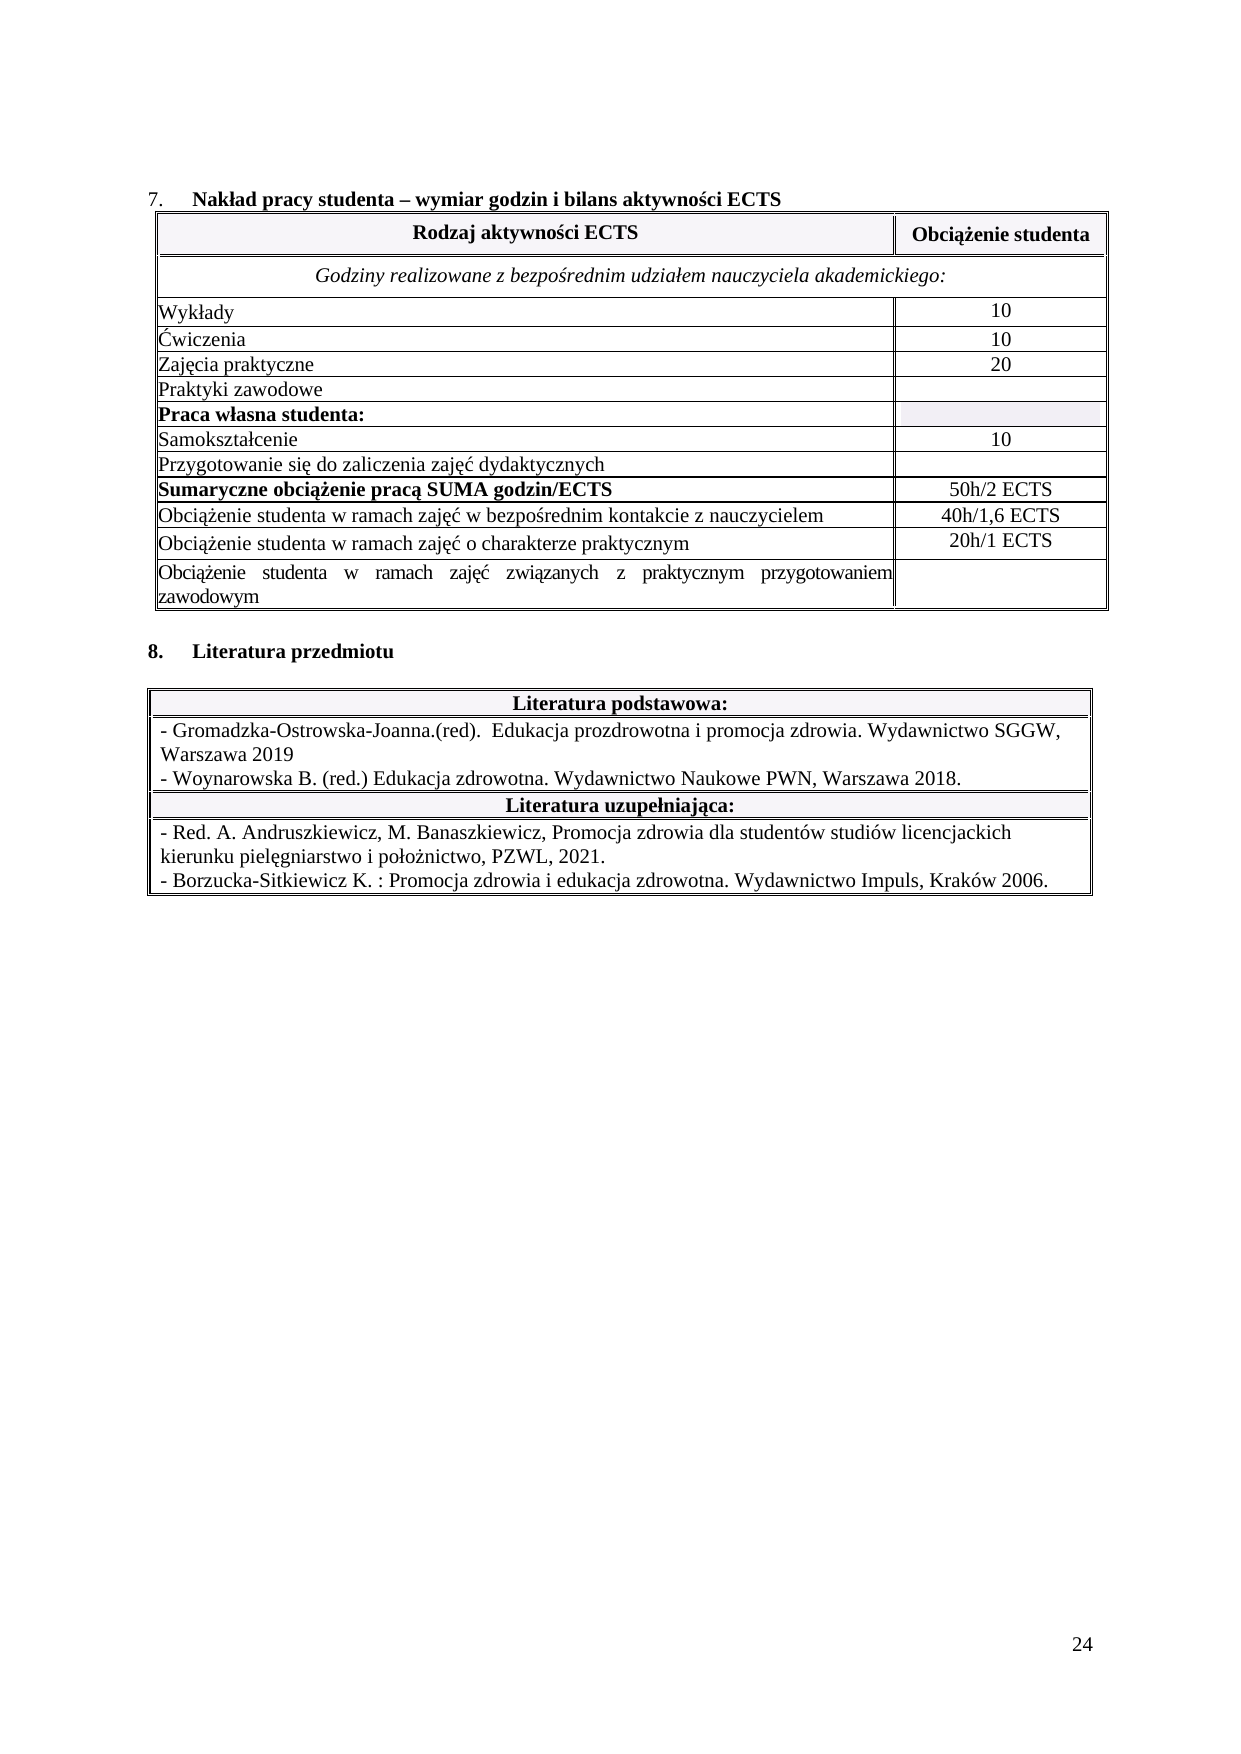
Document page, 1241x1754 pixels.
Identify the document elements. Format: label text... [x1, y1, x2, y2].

table_header Rodzaj aktywności ECTS [158, 214, 894, 254]
table_cell 10 [896, 327, 1106, 351]
table_cell 50h/2 ECTS [896, 478, 1106, 501]
list Literatura przedmiotu [148, 639, 1093, 663]
table_cell Godziny realizowane z bezpośrednim udziałem nauczyciela akademickiego: [156, 254, 1107, 297]
table_cell - Red. A. Andruszkiewicz, M. Banaszkiewicz, Promocja zdrowia dla studentów studiów licencjackich kierunku pielęgniarstwo i położnictwo, PZWL, 2021. - Borzucka-Sitkiewicz K. : Promocja zdrowia i edukacja zdrowotna. Wydawnictwo Impuls, Kraków 2006. [149, 817, 1091, 892]
table_cell [896, 402, 901, 426]
table_cell 10 [896, 427, 1106, 451]
list Nakład pracy studenta – wymiar godzin i bilans aktywności ECTS [148, 187, 1093, 211]
table_header Literatura podstawowa: [151, 691, 1090, 715]
table_cell Obciążenie studenta w ramach zajęć w bezpośrednim kontakcie z nauczycielem [158, 503, 893, 527]
table_cell Literatura uzupełniająca: [149, 790, 1091, 817]
table_cell Praktyki zawodowe [158, 377, 893, 401]
table_cell 40h/1,6 ECTS [896, 503, 1106, 527]
table_cell Zajęcia praktyczne [158, 352, 893, 376]
table_cell [896, 377, 1106, 401]
table_cell Przygotowanie się do zaliczenia zajęć dydaktycznych [158, 452, 893, 476]
table_cell [894, 560, 1106, 608]
table_cell 20h/1 ECTS [896, 528, 1106, 559]
table_cell Obciążenie studenta w ramach zajęć o charakterze praktycznym [158, 528, 893, 559]
table_cell - Gromadzka-Ostrowska-Joanna.(red). Edukacja prozdrowotna i promocja zdrowia. Wydawnictwo SGGW, Warszawa 2019 - Woynarowska B. (red.) Edukacja zdrowotna. Wydawnictwo Naukowe PWN, Warszawa 2018. [151, 715, 1090, 790]
table_cell Praca własna studenta: [158, 402, 893, 426]
table_header Obciążenie studenta [894, 214, 1106, 254]
table_cell Obciążenie studenta w ramach zajęć związanych z praktycznym przygotowaniem zawodowym [158, 560, 894, 608]
table_cell Wykłady [158, 298, 893, 326]
table_cell [896, 452, 1106, 476]
table_cell Sumaryczne obciążenie pracą SUMA godzin/ECTS [158, 478, 893, 501]
table_cell Ćwiczenia [158, 327, 893, 351]
table_cell 10 [896, 298, 1106, 326]
table_cell Samokształcenie [158, 427, 893, 451]
table_cell [1100, 402, 1106, 426]
table_cell 20 [896, 352, 1106, 376]
